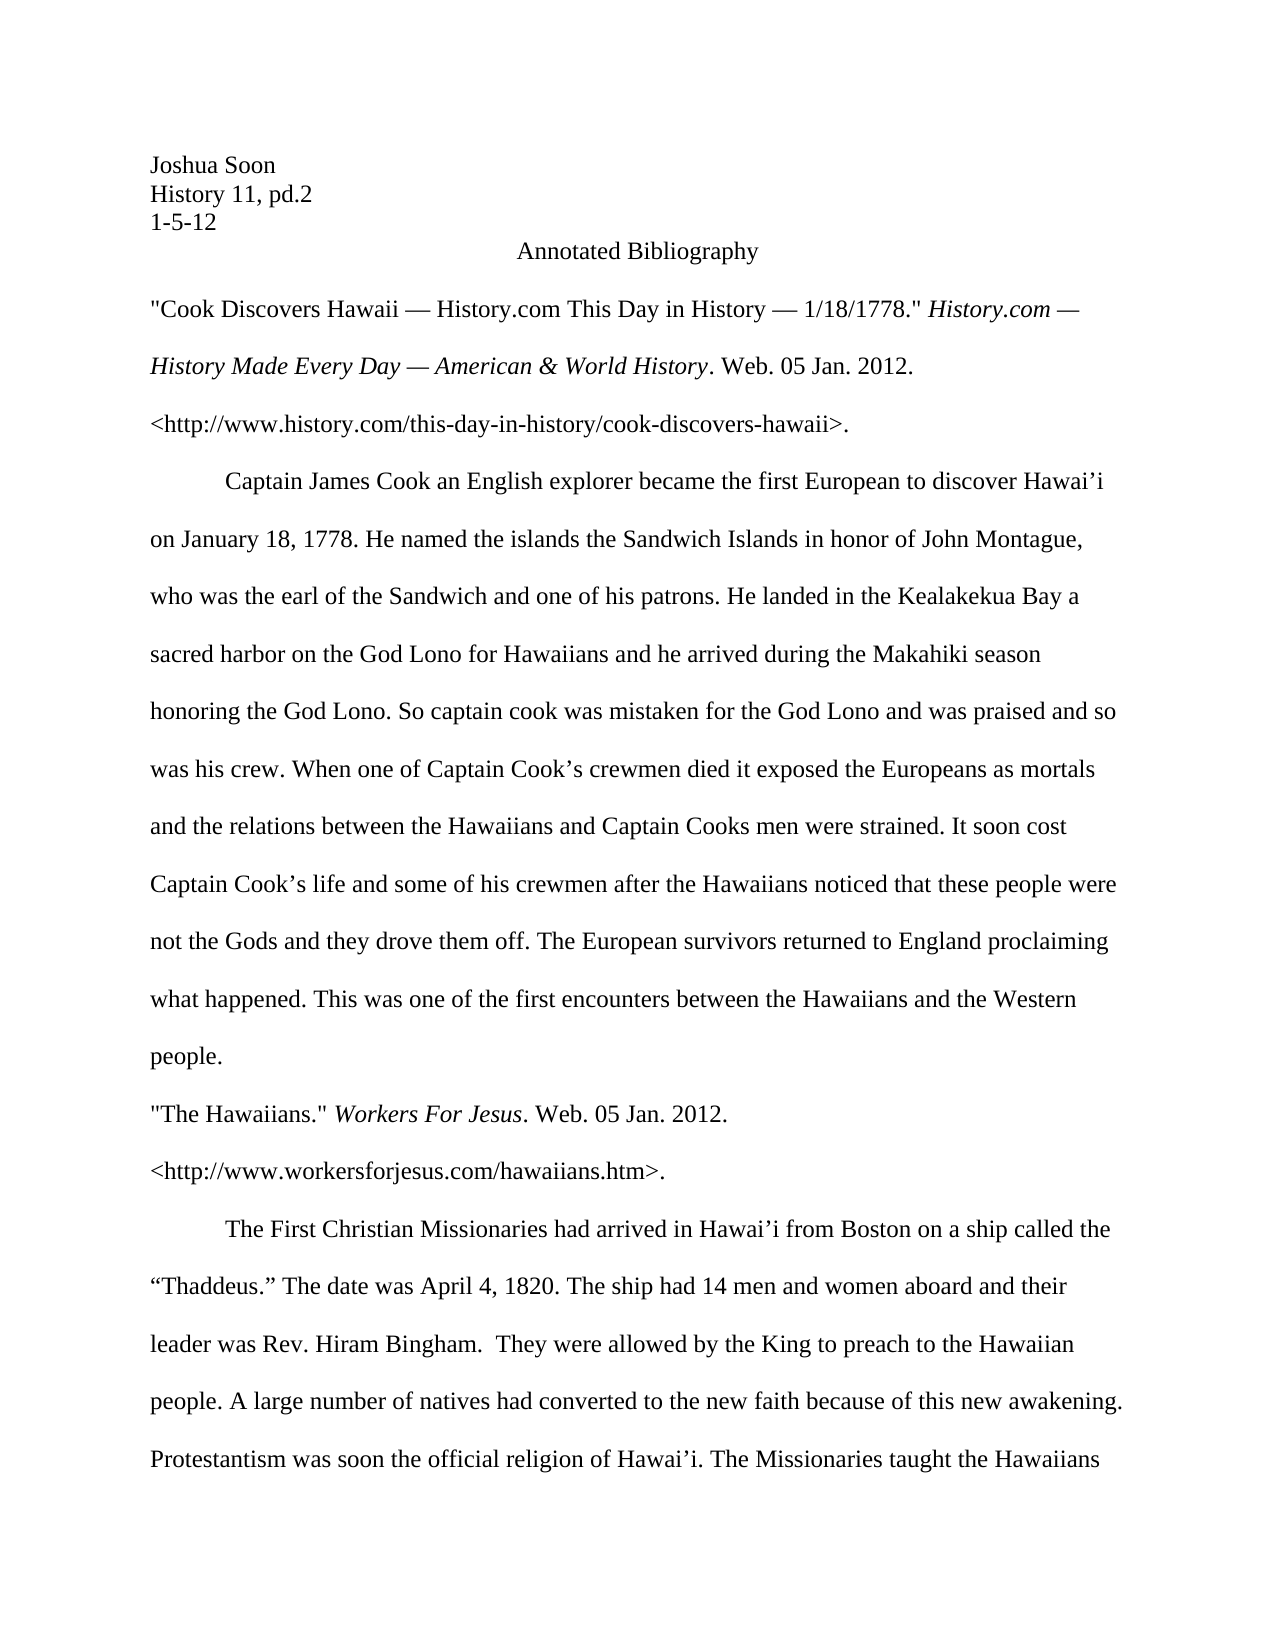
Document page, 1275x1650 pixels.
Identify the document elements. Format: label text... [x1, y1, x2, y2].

text Captain James Cook an English explorer became the first European to discover Hawai’i on January 18, 1778. He named the islands the Sandwich Islands in honor of John Montague, who was the earl of the Sandwich and one of his patrons. He landed in the Kealakekua Bay a sacred harbor on the God Lono for Hawaiians and he arrived during the Makahiki season honoring the God Lono. So captain cook was mistaken for the God Lono and was praised and so was his crew. When one of Captain Cook’s crewmen died it exposed the Europeans as mortals and the relations between the Hawaiians and Captain Cooks men were strained. It soon cost Captain Cook’s life and some of his crewmen after the Hawaiians noticed that these people were not the Gods and they drove them off. The European survivors returned to England proclaiming what happened. This was one of the first encounters between the Hawaiians and the Western people. [150, 466, 1125, 1070]
text "The Hawaiians." Workers For Jesus. Web. 05 Jan. 2012. <http://www.workersforjesus.com/hawaiians.htm>. [150, 1099, 1125, 1185]
text "Cook Discovers Hawaii — History.com This Day in History — 1/18/1778." History.com — History Made Every Day — American & World History. Web. 05 Jan. 2012. <http://www.history.com/this-day-in-history/cook-discovers-hawaii>. [150, 294, 1125, 437]
text Joshua Soon [150, 150, 1125, 179]
text History 11, pd.2 [150, 179, 1125, 207]
text 1-5-12 [150, 207, 1125, 236]
text Annotated Bibliography [150, 236, 1125, 265]
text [150, 1214, 1125, 1472]
